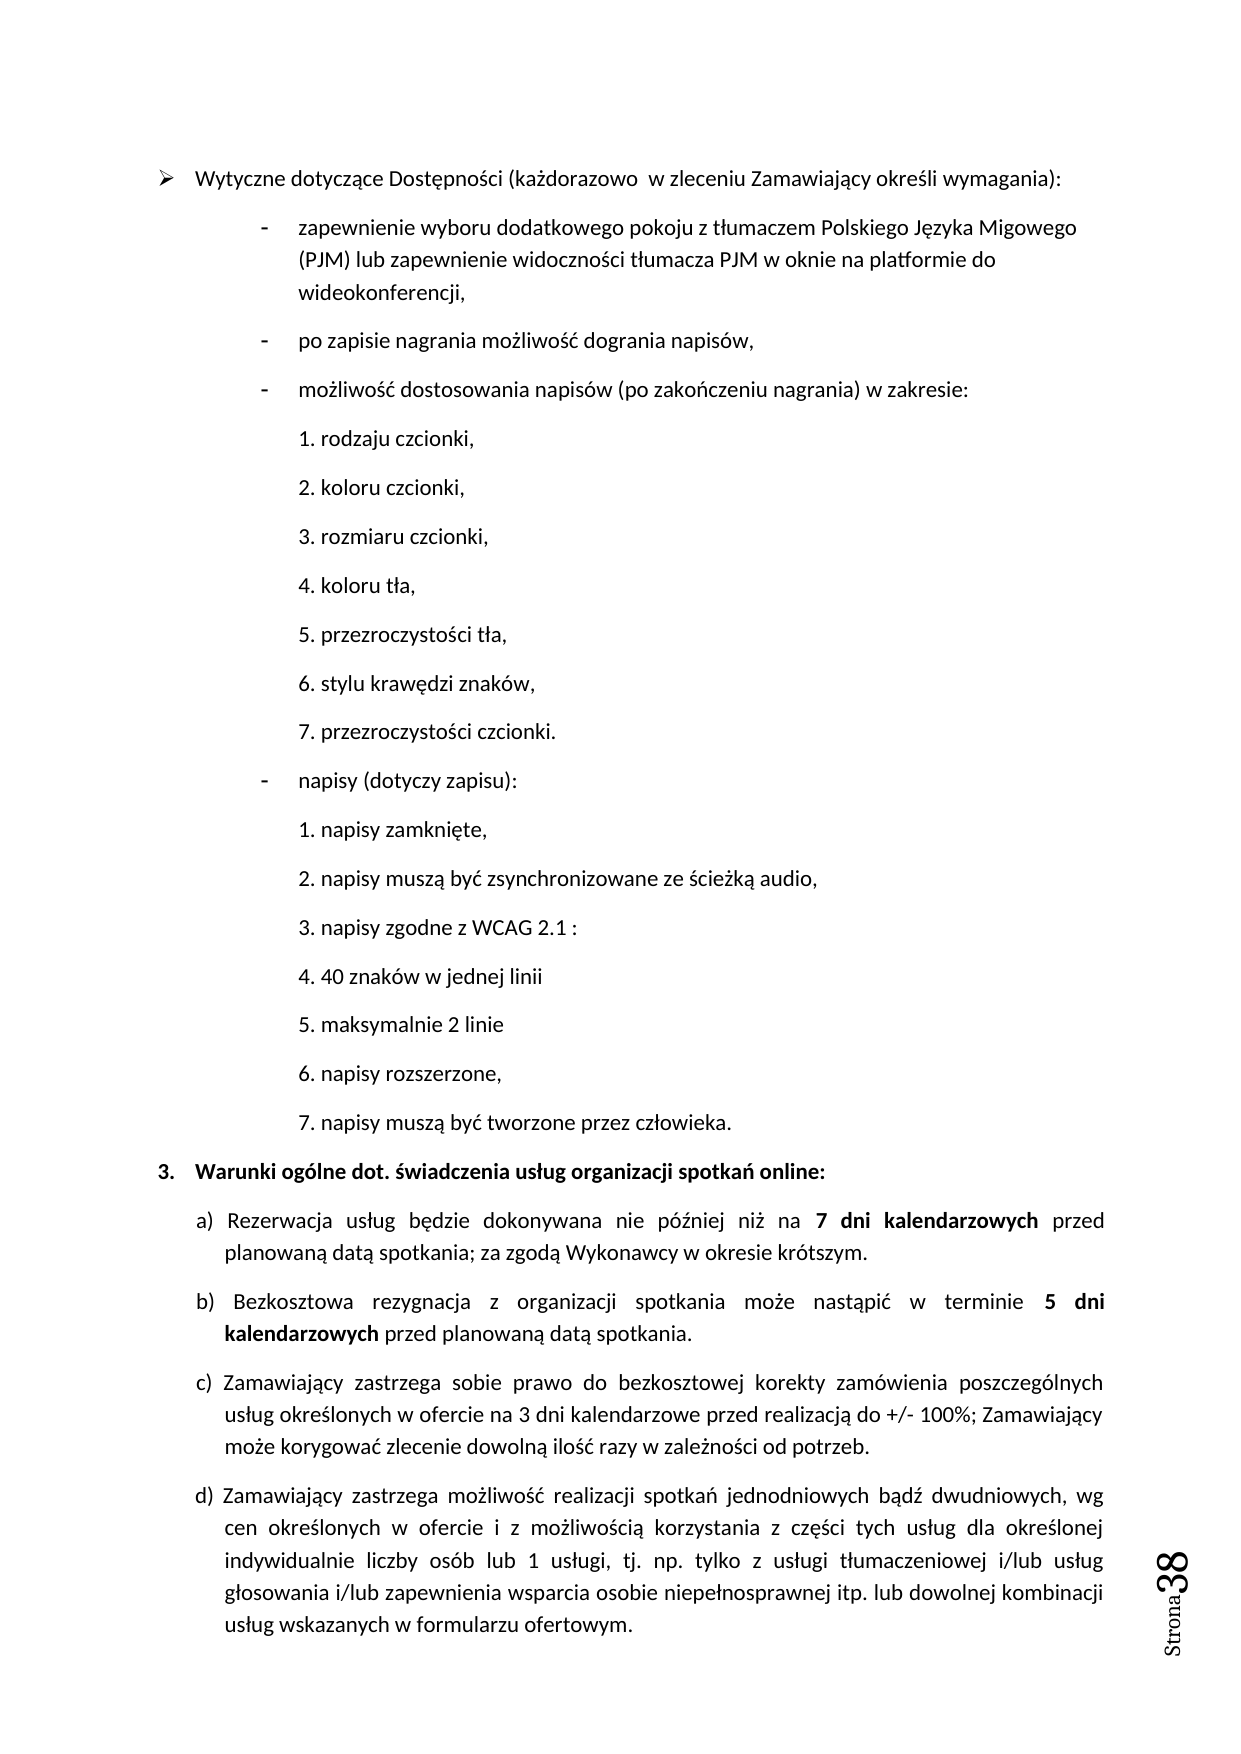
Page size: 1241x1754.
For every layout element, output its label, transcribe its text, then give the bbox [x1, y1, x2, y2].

list Wytyczne dotyczące Dostępności (każdorazowo w zleceniu Zamawiający określi wymagania): [157, 164, 1105, 193]
text 1. napisy zamknięte, [298, 815, 1105, 843]
text c) Zamawiający zastrzega sobie prawo do bezkosztowej korekty zamówienia poszczególnych usług określonych w ofercie na 3 dni kalendarzowe przed realizacją do +/- 100%; Zamawiający może korygować zlecenie dowolną ilość razy w zależności od potrzeb. [196, 1368, 1105, 1461]
text a) Rezerwacja usług będzie dokonywana nie później niż na 7 dni kalendarzowych przed planowaną datą spotkania; za zgodą Wykonawcy w okresie krótszym. [196, 1206, 1105, 1266]
text 1. rodzaju czcionki, [298, 424, 1105, 452]
text d) Zamawiający zastrzega możliwość realizacji spotkań jednodniowych bądź dwudniowych, wg cen określonych w ofercie i z możliwością korzystania z części tych usług dla określonej indywidualnie liczby osób lub 1 usługi, tj. np. tylko z usługi tłumaczeniowej i/lub usług głosowania i/lub zapewnienia wsparcia osobie niepełnosprawnej itp. lub dowolnej kombinacji usług wskazanych w formularzu ofertowym. [195, 1481, 1105, 1638]
list po zapisie nagrania możliwość dogrania napisów, [261, 327, 1105, 355]
text 5. maksymalnie 2 linie [298, 1011, 1105, 1039]
text 6. stylu krawędzi znaków, [298, 669, 1105, 697]
text 5. przezroczystości tła, [298, 620, 1105, 648]
text 7. napisy muszą być tworzone przez człowieka. [298, 1108, 1105, 1136]
text 2. koloru czcionki, [298, 473, 1105, 501]
text 3. rozmiaru czcionki, [298, 522, 1105, 550]
text 4. koloru tła, [298, 571, 1105, 599]
text 4. 40 znaków w jednej linii [298, 962, 1105, 990]
text 6. napisy rozszerzone, [298, 1059, 1105, 1087]
list napisy (dotyczy zapisu): [261, 766, 1105, 794]
list Warunki ogólne dot. świadczenia usług organizacji spotkań online: [157, 1157, 1105, 1185]
text 2. napisy muszą być zsynchronizowane ze ścieżką audio, [298, 864, 1105, 892]
list zapewnienie wyboru dodatkowego pokoju z tłumaczem Polskiego Języka Migowego (PJM) lub zapewnienie widoczności tłumacza PJM w oknie na platformie do wideokonferencji, [261, 213, 1105, 306]
text 3. napisy zgodne z WCAG 2.1 : [298, 913, 1105, 941]
text b) Bezkosztowa rezygnacja z organizacji spotkania może nastąpić w terminie 5 dni kalendarzowych przed planowaną datą spotkania. [196, 1287, 1105, 1347]
text 7. przezroczystości czcionki. [298, 717, 1105, 746]
list możliwość dostosowania napisów (po zakończeniu nagrania) w zakresie: [261, 376, 1105, 403]
